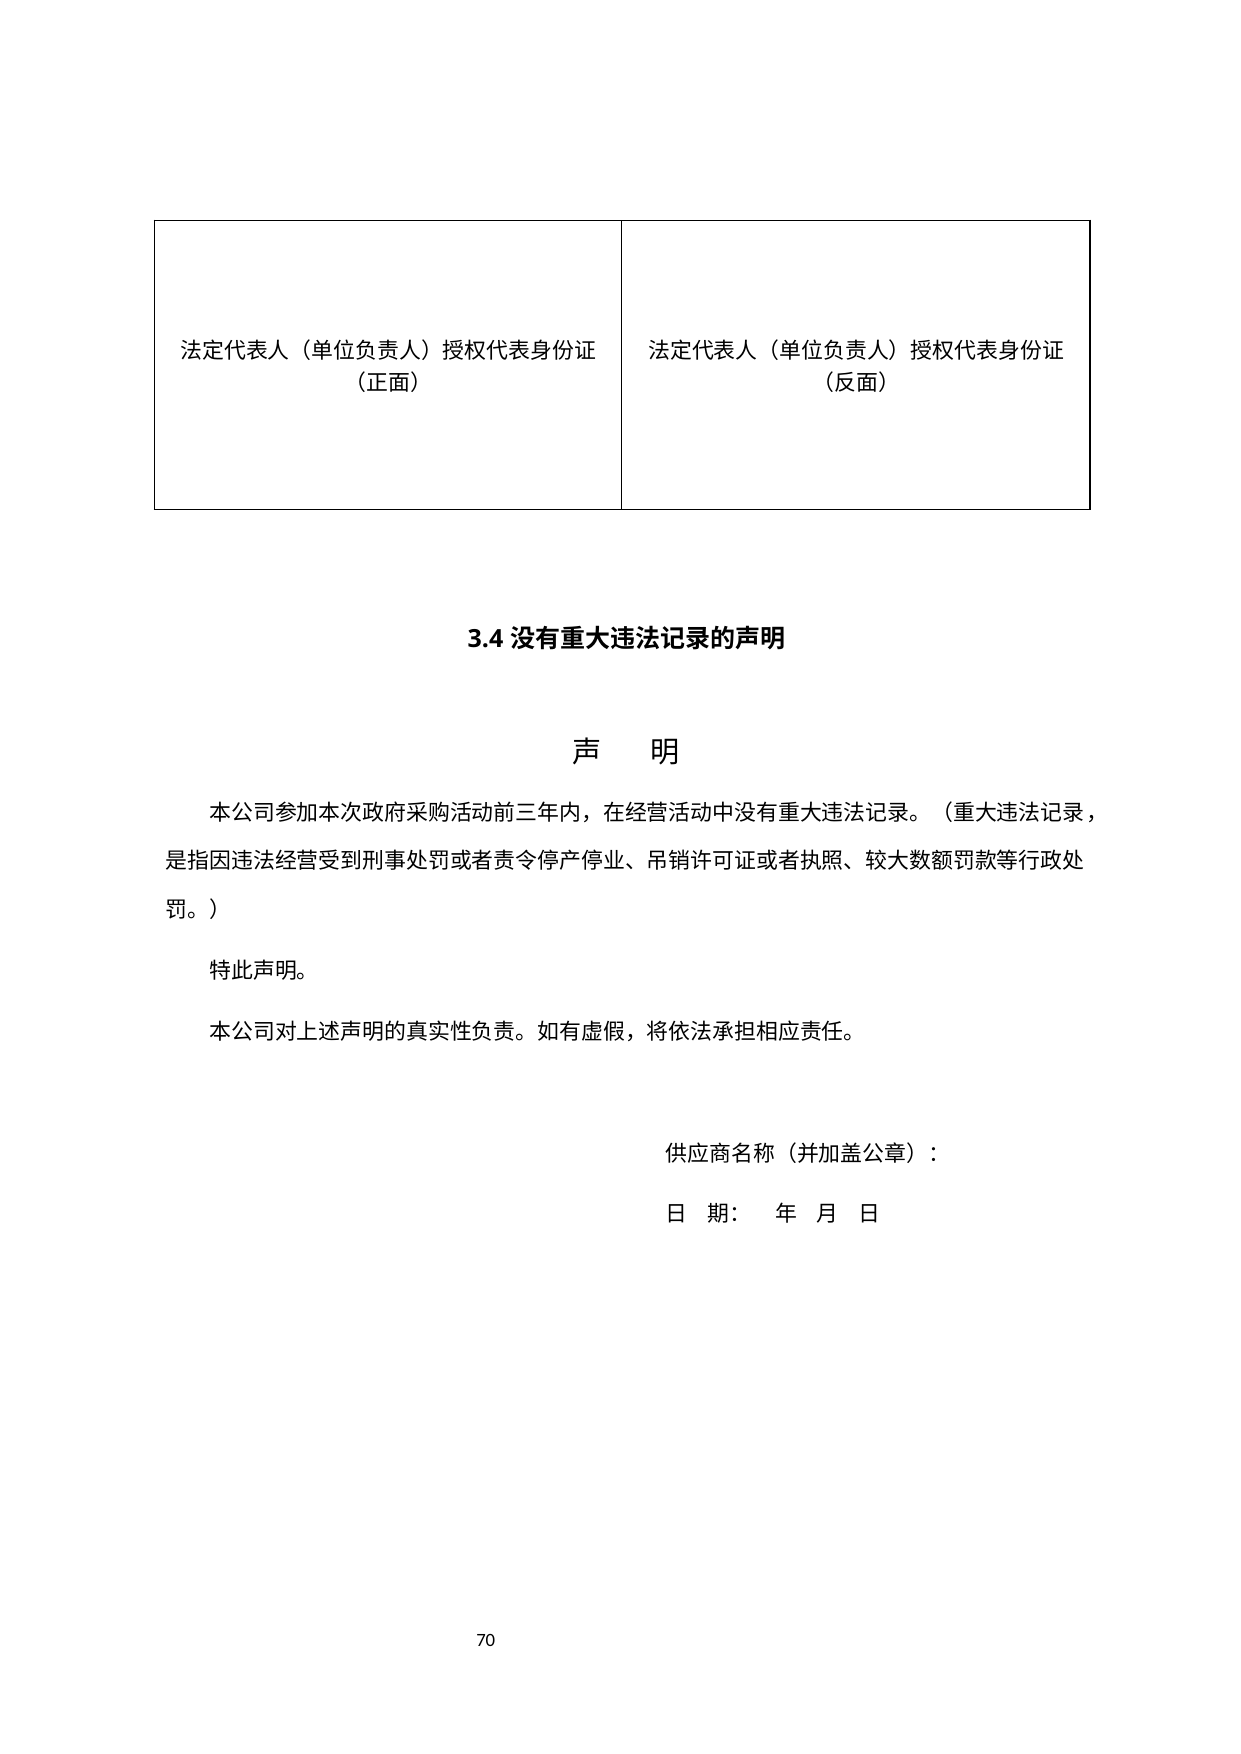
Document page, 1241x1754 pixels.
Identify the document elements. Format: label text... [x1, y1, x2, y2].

text 特此声明。 [165, 953, 1087, 985]
text 本公司参加本次政府采购活动前三年内，在经营活动中没有重大违法记录。（重大违法记录，是指因违法经营受到刑事处罚或者责令停产停业、吊销许可证或者执照、较大数额罚款等行政处罚。） [165, 794, 1087, 924]
text 日 期： 年 月 日 [165, 1196, 1043, 1228]
text 声 明 [165, 717, 1087, 782]
table_cell 法定代表人（单位负责人）授权代表身份证 （正面） [155, 221, 621, 509]
text 3.4 没有重大违法记录的声明 [165, 604, 1087, 669]
text 本公司对上述声明的真实性负责。如有虚假，将依法承担相应责任。 [165, 1013, 1087, 1046]
text 供应商名称（并加盖公章）： [165, 1135, 1043, 1168]
table_cell 法定代表人（单位负责人）授权代表身份证 （反面） [622, 221, 1089, 509]
